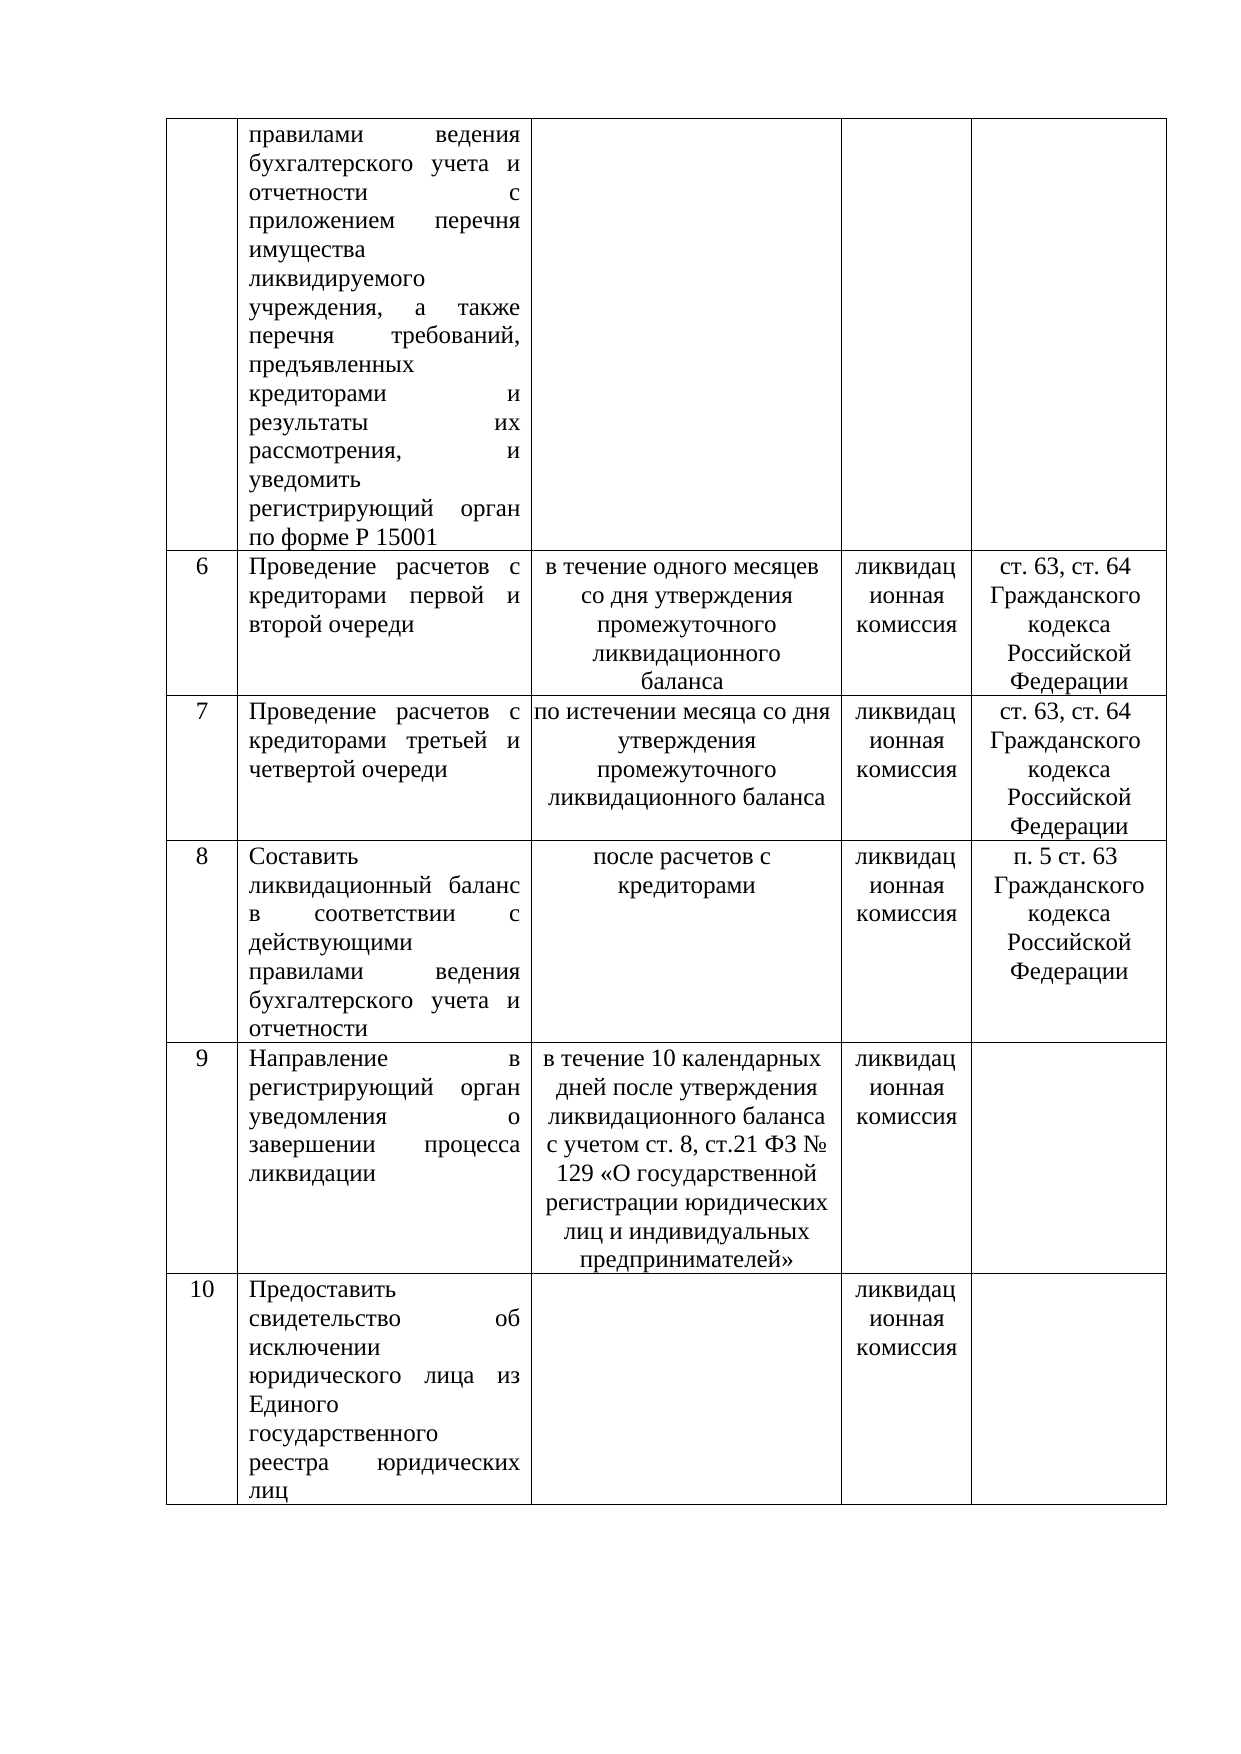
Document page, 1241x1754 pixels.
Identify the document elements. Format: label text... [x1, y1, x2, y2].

table_cell Составить ликвидационный баланс в соответствии с действующими правилами ведения бухгалтерского учета и отчетности [238, 841, 531, 1042]
table_cell ликвидационная комиссия [842, 696, 971, 840]
table_cell в течение одного месяцев со дня утверждения промежуточного ликвидационного баланса [532, 551, 841, 695]
table_cell [532, 1274, 841, 1504]
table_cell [972, 119, 1166, 550]
table_cell [972, 1043, 1166, 1273]
table_cell 9 [167, 1043, 237, 1273]
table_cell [532, 119, 841, 550]
table_cell Проведение расчетов с кредиторами первой и второй очереди [238, 551, 531, 695]
table_cell 5 [167, 119, 237, 550]
table_cell 8 [167, 841, 237, 1042]
table_cell 7 [167, 696, 237, 840]
table_cell в течение 10 календарных дней после утверждения ликвидационного баланса с учетом ст. 8, ст.21 ФЗ № 129 «О государственной регистрации юридических лиц и индивидуальных предпринимателей» [532, 1043, 841, 1273]
table_cell ликвидационная комиссия [842, 551, 971, 695]
table_cell Направление в регистрирующий орган уведомления о завершении процесса ликвидации [238, 1043, 531, 1273]
table_cell после расчетов с кредиторами [532, 841, 841, 1042]
table_cell п. 5 ст. 63 Гражданского кодекса Российской Федерации [972, 841, 1166, 1042]
table_cell Предоставить свидетельство об исключении юридического лица из Единого государственного реестра юридических лиц [238, 1274, 531, 1504]
table_cell ликвидационная комиссия [842, 841, 971, 1042]
table_cell Проведение расчетов с кредиторами третьей и четвертой очереди [238, 696, 531, 840]
table_cell [972, 1274, 1166, 1504]
table_cell по истечении месяца со дня утверждения промежуточного ликвидационного баланса [532, 696, 841, 840]
table_cell 6 [167, 551, 237, 695]
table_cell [238, 119, 531, 550]
table_cell ст. 63, ст. 64 Гражданского кодекса Российской Федерации [972, 551, 1166, 695]
table_cell ликвидационная комиссия [842, 1274, 971, 1504]
table_cell ст. 63, ст. 64 Гражданского кодекса Российской Федерации [972, 696, 1166, 840]
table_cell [842, 119, 971, 550]
table_cell ликвидационная комиссия [842, 1043, 971, 1273]
table_cell 10 [167, 1274, 237, 1504]
